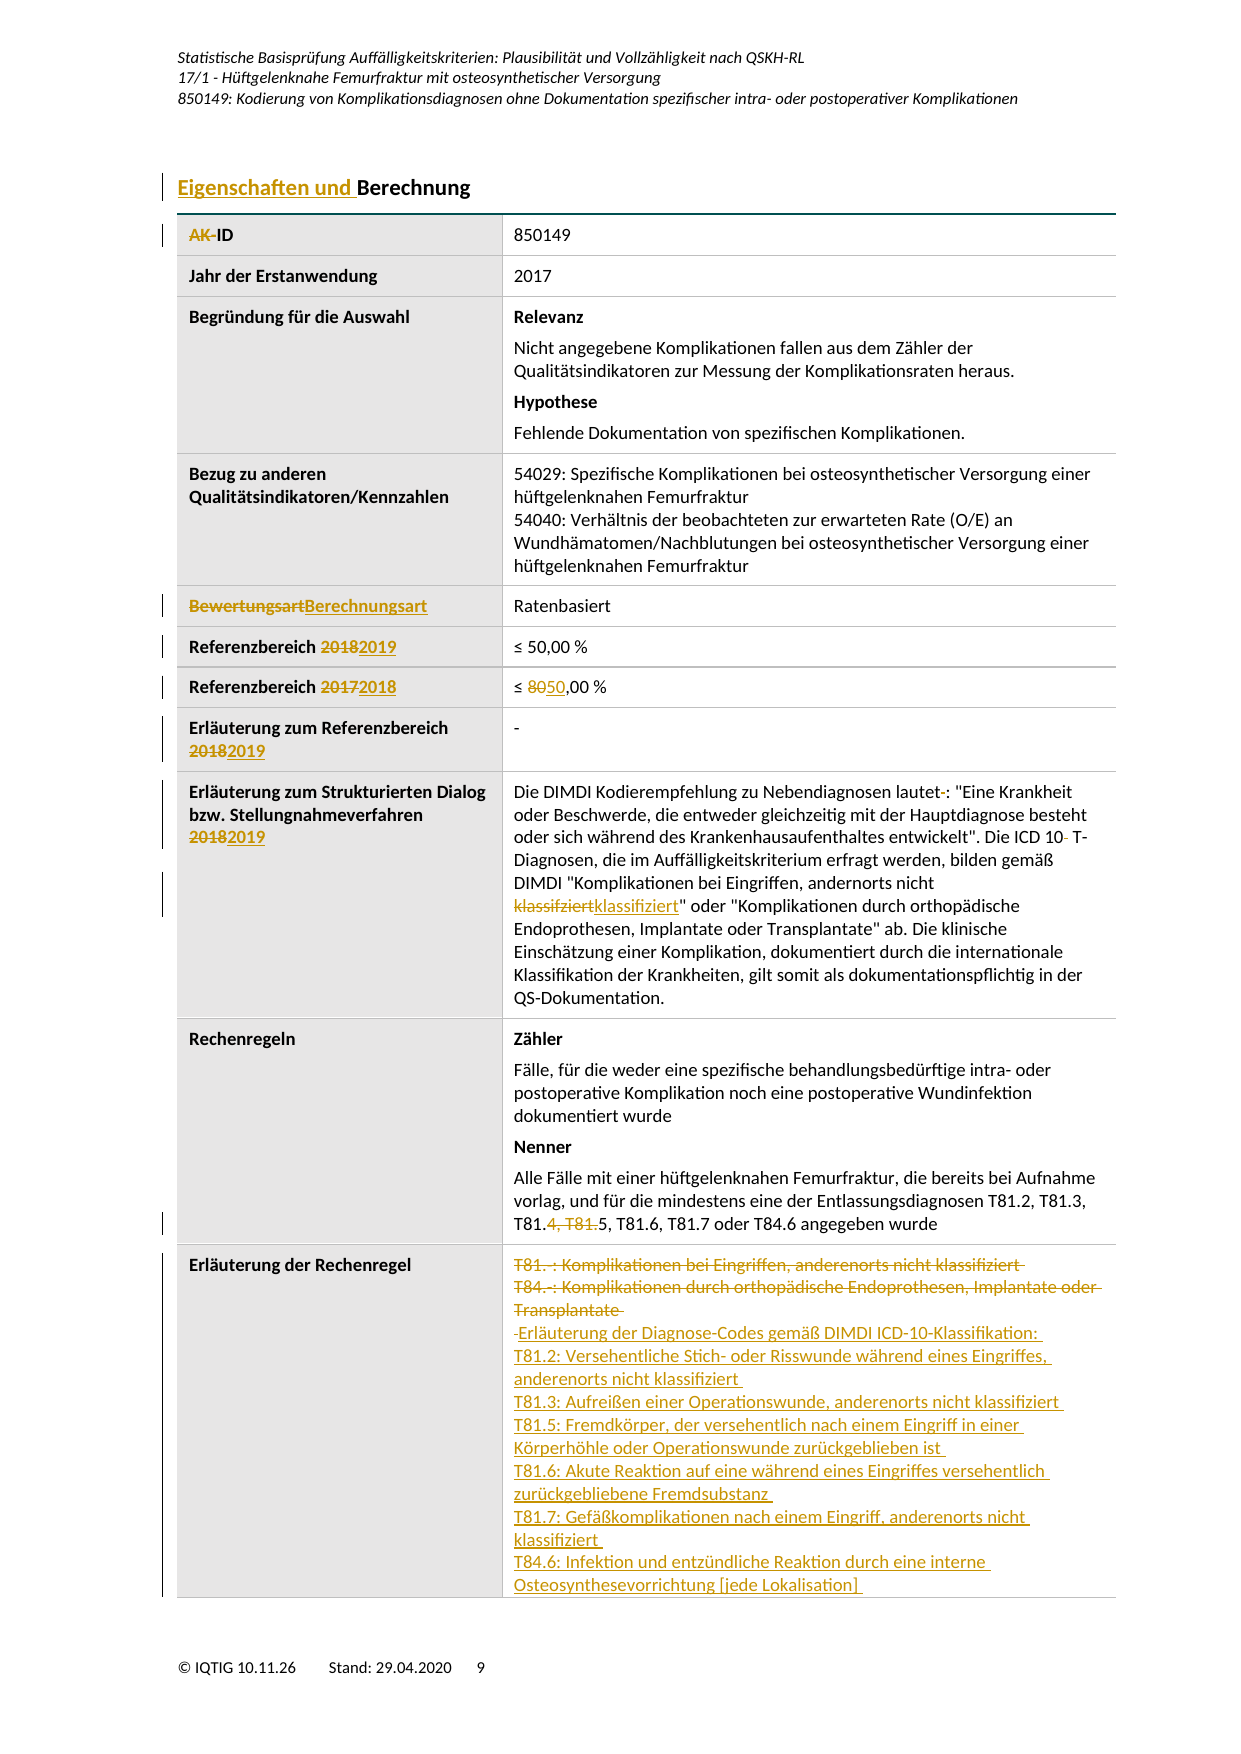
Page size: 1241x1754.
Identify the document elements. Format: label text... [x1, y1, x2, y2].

table_cell Die DIMDI Kodierempfehlung zu Nebendiagnosen lautet: "Eine Krankheit oder Beschwerde, die entweder gleichzeitig mit der Hauptdiagnose besteht oder sich während des Krankenhausaufenthaltes entwickelt". Die ICD 10 T-Diagnosen, die im Auffälligkeitskriterium erfragt werden, bilden gemäß DIMDI "Komplikationen bei Eingriffen, andernorts nicht " oder "Komplikationen durch orthopädische Endoprothesen, Implantate oder Transplantate" ab. Die klinische Einschätzung einer Komplikation, dokumentiert durch die internationale Klassifikation der Krankheiten, gilt somit als dokumentationspflichtig in der QS-Dokumentation. [503, 772, 1116, 1017]
table_cell [177, 586, 502, 626]
table_header ID [177, 215, 502, 255]
table_cell Erläuterung zum Strukturierten Dialog bzw. Stellungnahmeverfahren [177, 772, 502, 1017]
table_cell ≤ ,00 % [503, 668, 1116, 707]
table_cell 54029: Spezifische Komplikationen bei osteosynthetischer Versorgung einer hüftgelenknahen Femurfraktur 54040: Verhältnis der beobachteten zur erwarteten Rate (O/E) an Wundhämatomen/Nachblutungen bei osteosynthetischer Versorgung einer hüftgelenknahen Femurfraktur [503, 454, 1116, 585]
table_cell - [503, 708, 1116, 771]
table_cell Referenzbereich [177, 627, 502, 666]
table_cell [177, 1245, 502, 1597]
table_cell Erläuterung zum Referenzbereich [177, 708, 502, 771]
table_cell Begründung für die Auswahl [177, 297, 502, 453]
table_cell Referenzbereich [177, 668, 502, 707]
table_cell Relevanz Nicht angegebene Komplikationen fallen aus dem Zähler der Qualitätsindikatoren zur Messung der Komplikationsraten heraus. Hypothese Fehlende Dokumentation von spezifischen Komplikationen. [503, 297, 1116, 453]
table_cell 2017 [503, 256, 1116, 296]
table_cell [503, 1245, 1116, 1597]
table_header 850149 [503, 215, 1116, 255]
table_cell Zähler Fälle, für die weder eine spezifische behandlungsbedürftige intra- oder postoperative Komplikation noch eine postoperative Wundinfektion dokumentiert wurde Nenner Alle Fälle mit einer hüftgelenknahen Femurfraktur, die bereits bei Aufnahme vorlag, und für die mindestens eine der Entlassungsdiagnosen T81.2, T81.3, T81.5, T81.6, T81.7 oder T84.6 angegeben wurde [503, 1019, 1116, 1243]
table_cell Rechenregeln [177, 1019, 502, 1243]
table_cell Ratenbasiert [503, 586, 1116, 626]
text Berechnung [177, 173, 1122, 201]
table_cell Bezug zu anderen Qualitätsindikatoren/Kennzahlen [177, 454, 502, 585]
table_cell ≤ 50,00 % [503, 627, 1116, 666]
table_cell Jahr der Erstanwendung [177, 256, 502, 296]
